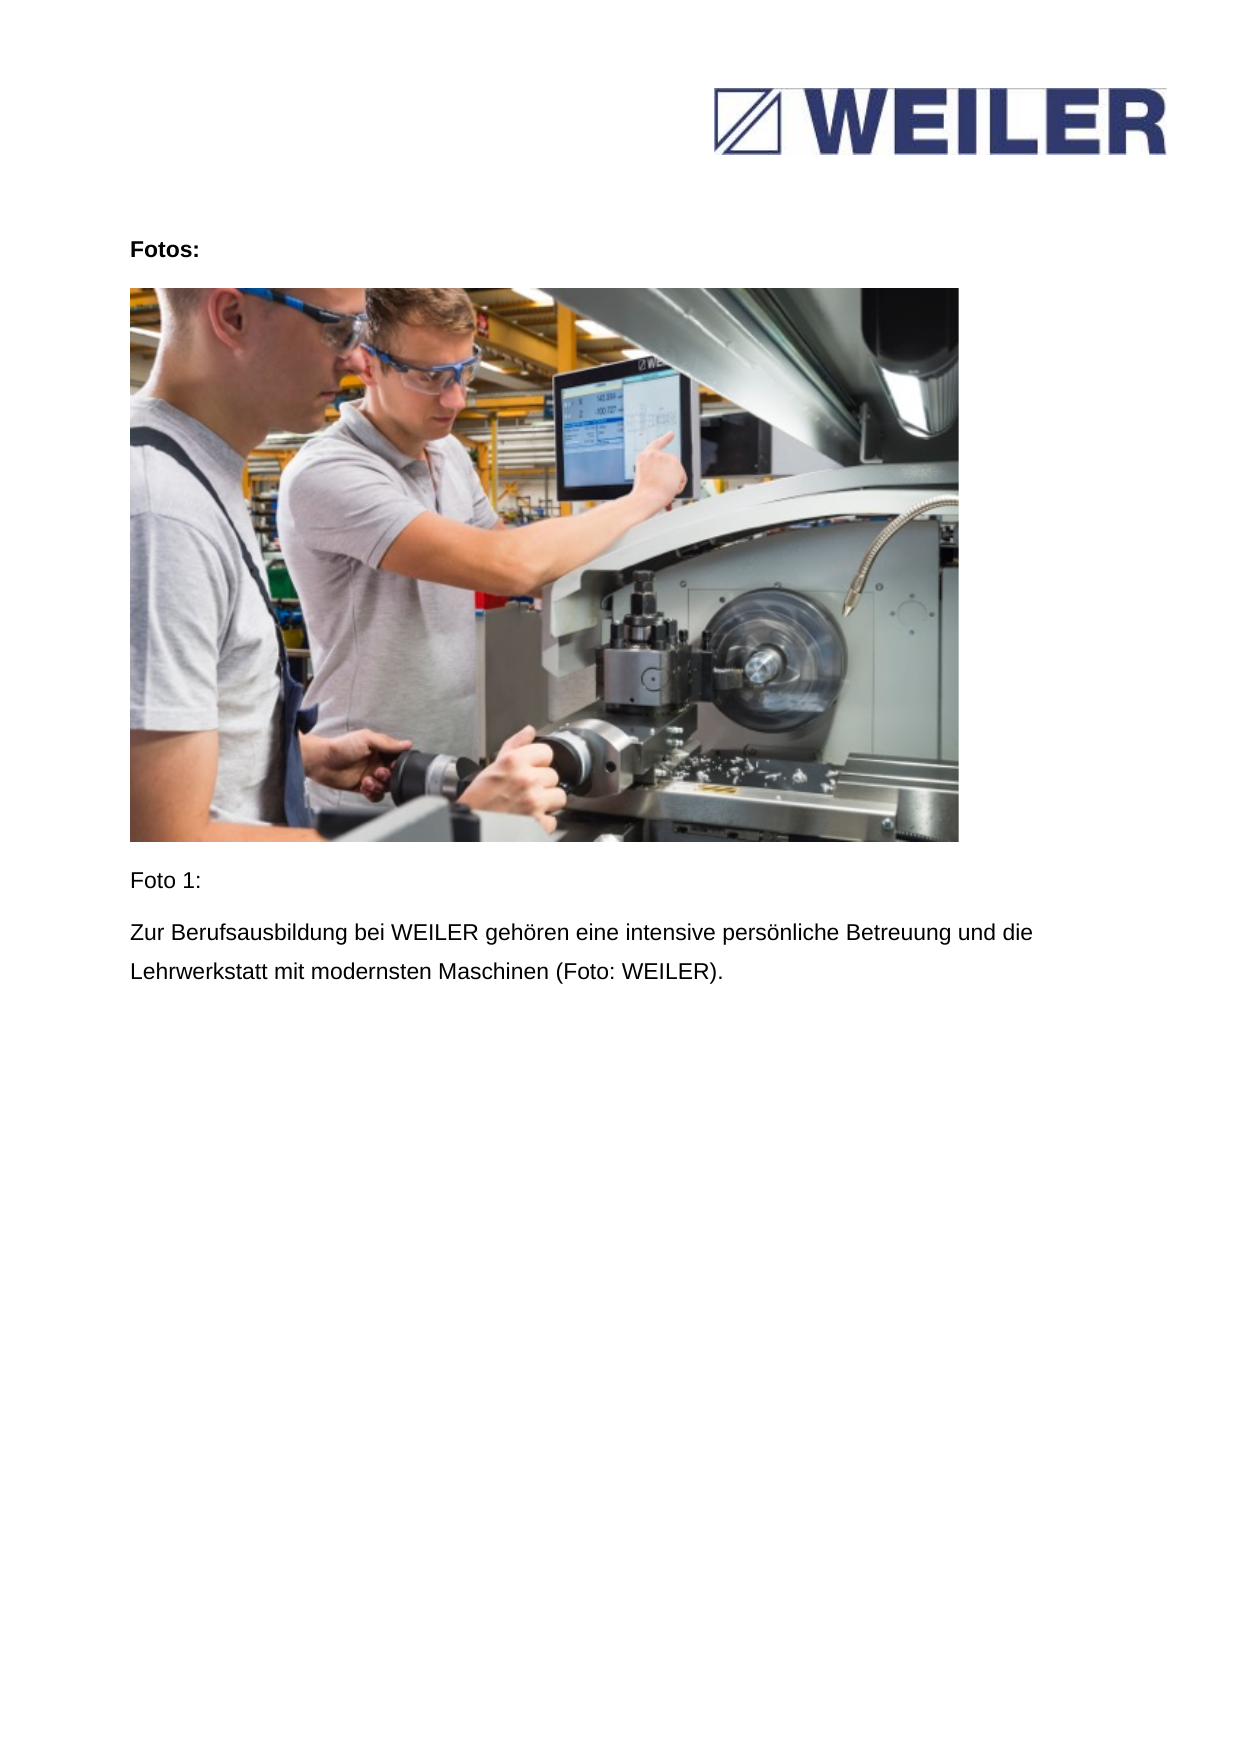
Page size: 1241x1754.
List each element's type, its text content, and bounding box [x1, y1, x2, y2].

text Fotos: [130, 236, 1167, 263]
picture [714, 88, 1167, 155]
text Foto 1: [130, 867, 1167, 893]
text Zur Berufsausbildung bei WEILER gehören eine intensive persönliche Betreuung und die Lehrwerkstatt mit modernsten Maschinen (Foto: WEILER). [130, 919, 1167, 985]
picture [130, 288, 959, 842]
